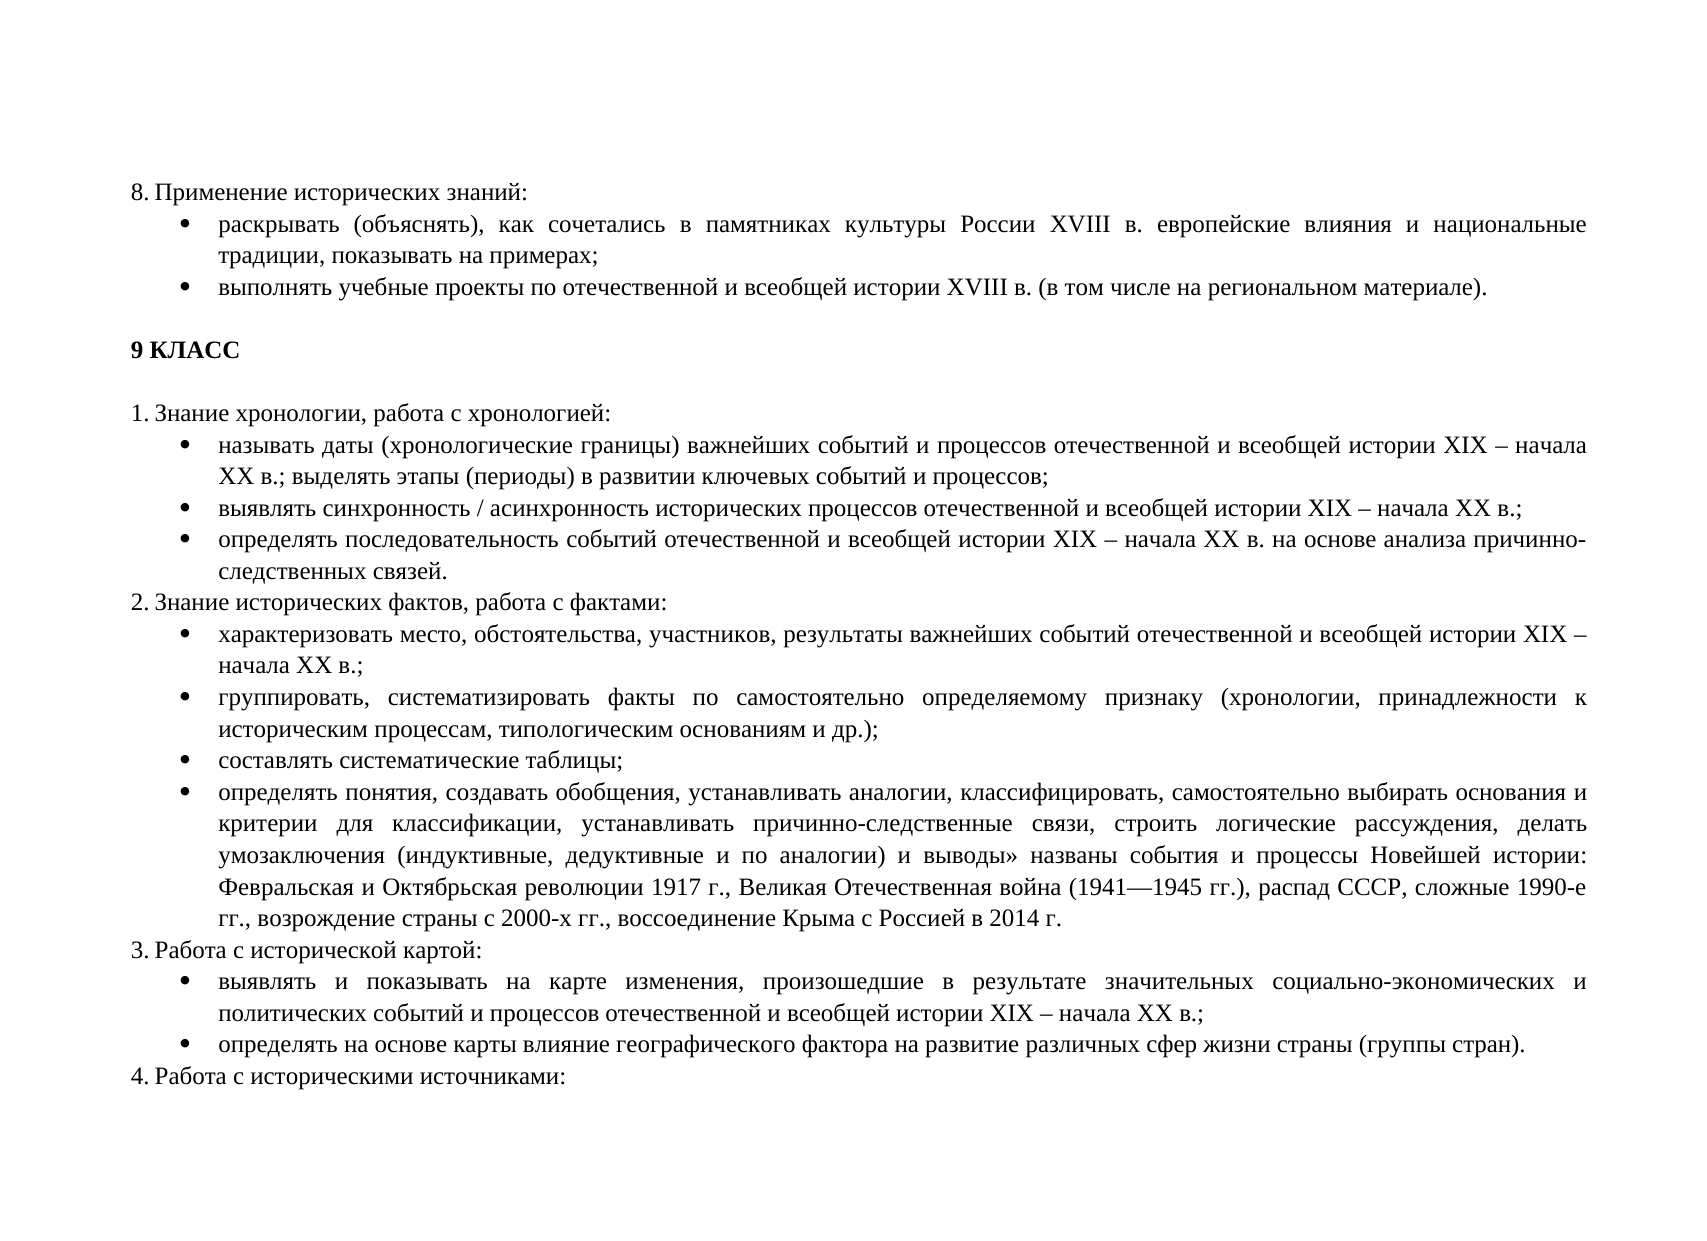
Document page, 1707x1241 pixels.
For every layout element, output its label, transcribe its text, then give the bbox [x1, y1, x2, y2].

text 4. Работа с историческими источниками: [131, 1061, 1588, 1090]
list определять последовательность событий отечественной и всеобщей истории XIX – начала XX в. на основе анализа причинно-следственных связей. [181, 524, 1588, 585]
text 1. Знание хронологии, работа с хронологией: [131, 398, 1588, 427]
list раскрывать (объяснять), как сочетались в памятниках культуры России XVIII в. европейские влияния и национальные традиции, показывать на примерах; [181, 209, 1588, 269]
text 3. Работа с исторической картой: [131, 935, 1588, 963]
list выявлять синхронность / асинхронность исторических процессов отечественной и всеобщей истории XIX – начала XX в.; [181, 493, 1588, 522]
list характеризовать место, обстоятельства, участников, результаты важнейших событий отечественной и всеобщей истории XIX – начала XX в.; [181, 619, 1588, 679]
text 9 КЛАСС [131, 335, 1588, 364]
list выявлять и показывать на карте изменения, произошедшие в результате значительных социально-экономических и политических событий и процессов отечественной и всеобщей истории XIX – начала XX в.; [181, 966, 1588, 1027]
text 2. Знание исторических фактов, работа с фактами: [131, 587, 1588, 616]
list называть даты (хронологические границы) важнейших событий и процессов отечественной и всеобщей истории XIX – начала XX в.; выделять этапы (периоды) в развитии ключевых событий и процессов; [181, 430, 1588, 490]
list группировать, систематизировать факты по самостоятельно определяемому признаку (хронологии, принадлежности к историческим процессам, типологическим основаниям и др.); [181, 682, 1588, 742]
list составлять систематические таблицы; [181, 745, 1588, 774]
text 8. Применение исторических знаний: [131, 177, 1588, 206]
list выполнять учебные проекты по отечественной и всеобщей истории XVIII в. (в том числе на региональном материале). [181, 272, 1588, 301]
list определять на основе карты влияние географического фактора на развитие различных сфер жизни страны (группы стран). [181, 1029, 1588, 1058]
list определять понятия, создавать обобщения, устанавливать аналогии, классифицировать, самостоятельно выбирать основания и критерии для классификации, устанавливать причинно-следственные связи, строить логические рассуждения, делать умозаключения (индуктивные, дедуктивные и по аналогии) и выводы» названы события и процессы Новейшей истории: Февральская и Октябрьская революции 1917 г., Великая Отечественная война (1941—1945 гг.), распад СССР, сложные 1990-е гг., возрождение страны с 2000-х гг., воссоединение Крыма с Россией в 2014 г. [181, 777, 1588, 932]
